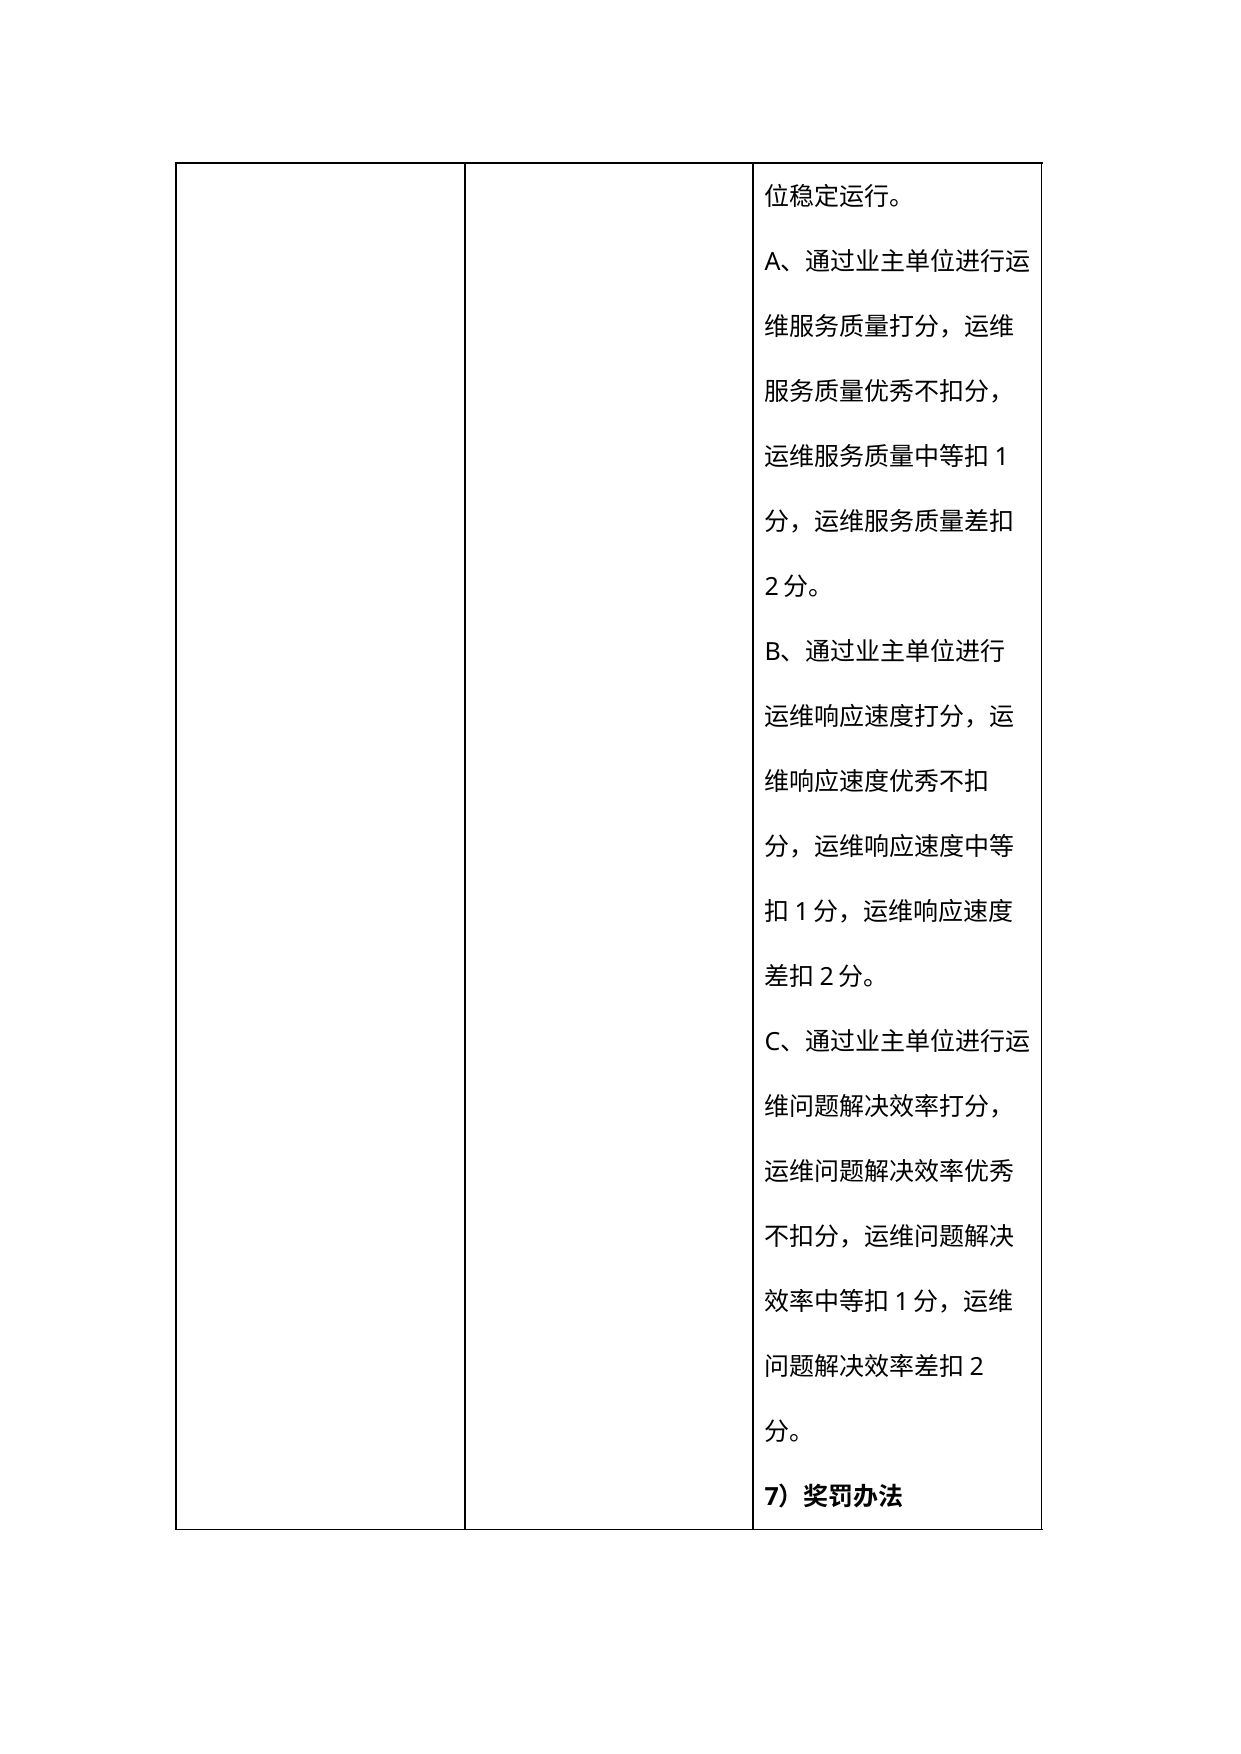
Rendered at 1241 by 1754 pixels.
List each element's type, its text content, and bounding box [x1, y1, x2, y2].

table_cell [466, 164, 752, 1528]
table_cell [754, 164, 1041, 1528]
table_cell 2 [177, 164, 464, 1528]
